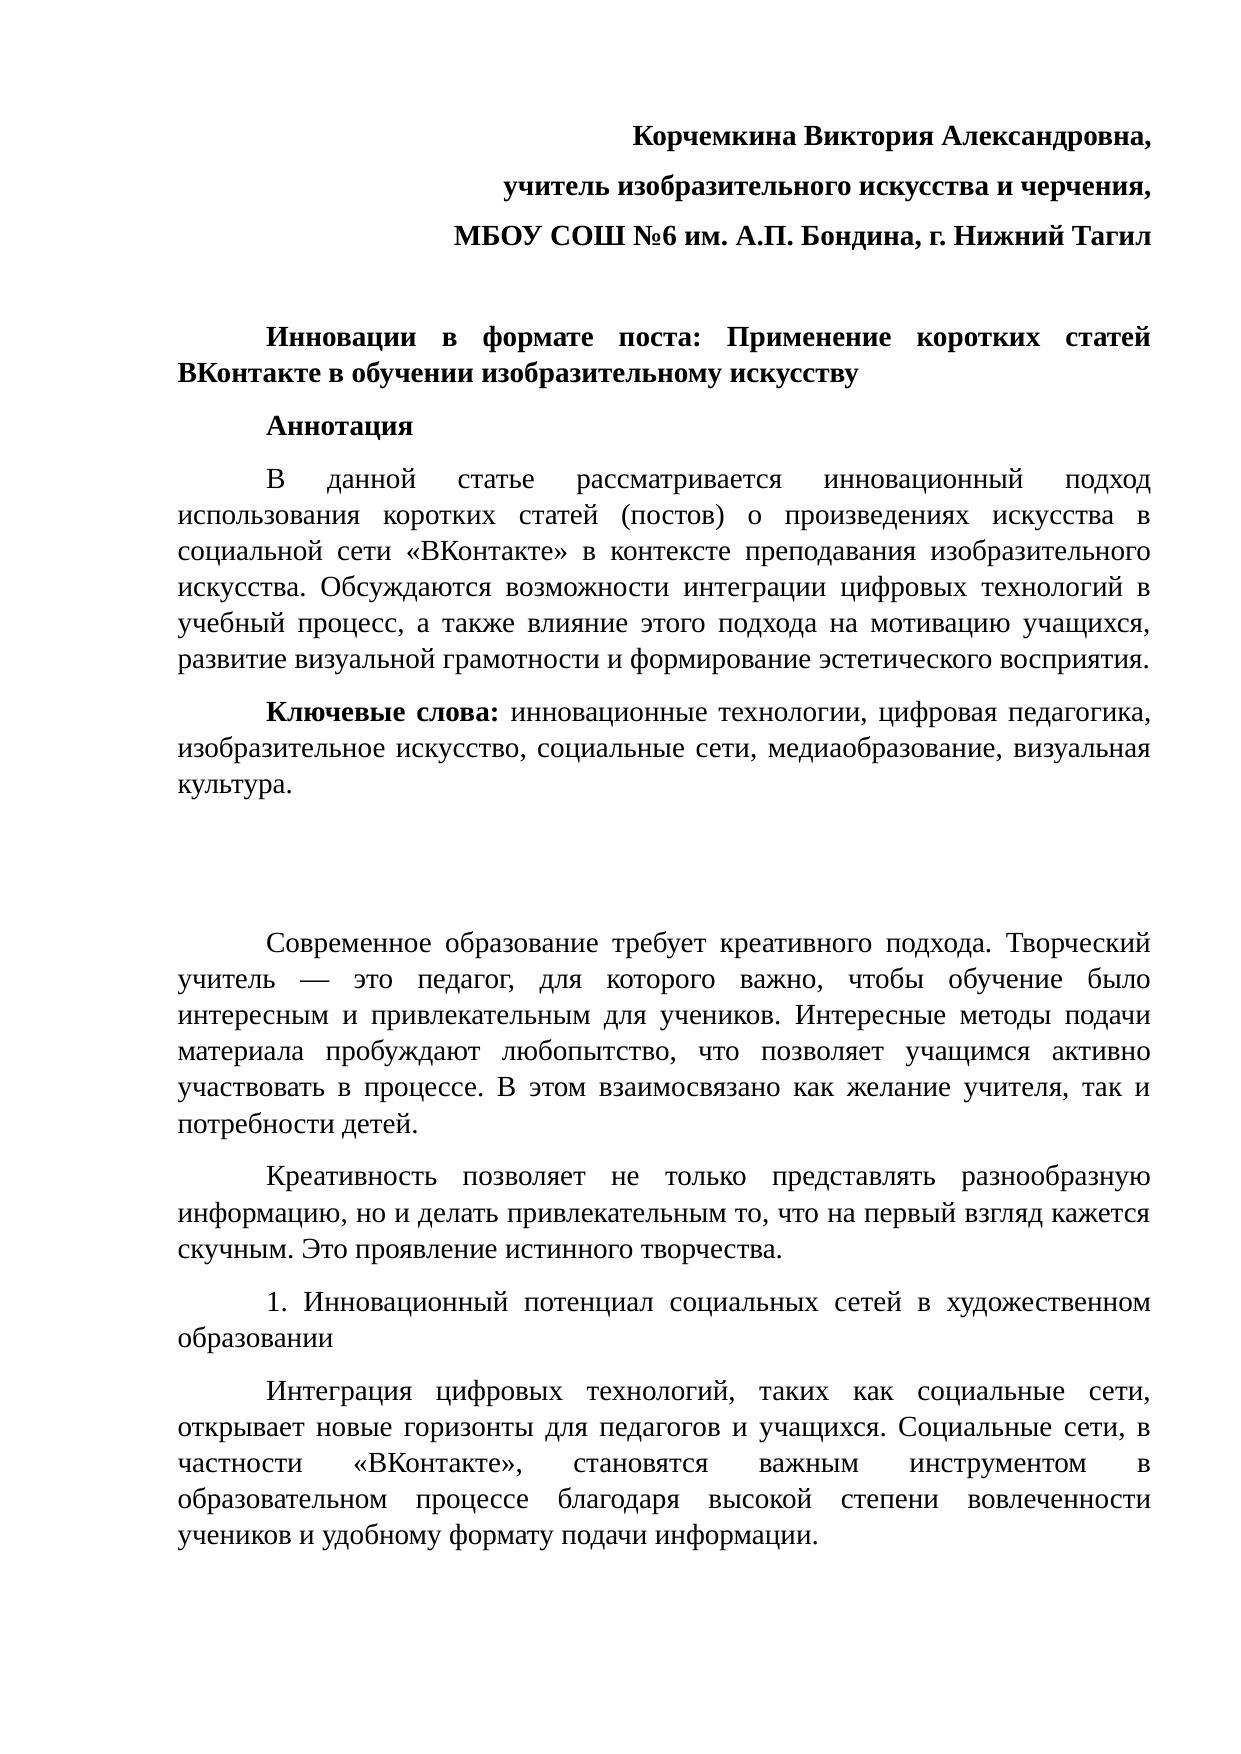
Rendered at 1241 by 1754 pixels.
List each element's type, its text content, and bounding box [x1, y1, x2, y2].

text 1. Инновационный потенциал социальных сетей в художественном образовании [177, 1284, 1152, 1353]
text Аннотация [177, 408, 1152, 441]
text учитель изобразительного искусства и черчения, [177, 168, 1152, 202]
text Корчемкина Виктория Александровна, [177, 118, 1152, 152]
text Ключевые слова: инновационные технологии, цифровая педагогика, изобразительное искусство, социальные сети, медиаобразование, визуальная культура. [177, 694, 1152, 800]
text В данной статье рассматривается инновационный подход использования коротких статей (постов) о произведениях искусства в социальной сети «ВКонтакте» в контексте преподавания изобразительного искусства. Обсуждаются возможности интеграции цифровых технологий в учебный процесс, а также влияние этого подхода на мотивацию учащихся, развитие визуальной грамотности и формирование эстетического восприятия. [177, 461, 1152, 675]
text Современное образование требует креативного подхода. Творческий учитель — это педагог, для которого важно, чтобы обучение было интересным и привлекательным для учеников. Интересные методы подачи материала пробуждают любопытство, что позволяет учащимся активно участвовать в процессе. В этом взаимосвязано как желание учителя, так и потребности детей. [177, 925, 1152, 1139]
text МБОУ СОШ №6 им. А.П. Бондина, г. Нижний Тагил [177, 218, 1152, 252]
text Креативность позволяет не только представлять разнообразную информацию, но и делать привлекательным то, что на первый взгляд кажется скучным. Это проявление истинного творчества. [177, 1158, 1152, 1264]
text Инновации в формате поста: Применение коротких статей ВКонтакте в обучении изобразительному искусству [177, 319, 1152, 389]
text Интеграция цифровых технологий, таких как социальные сети, открывает новые горизонты для педагогов и учащихся. Социальные сети, в частности «ВКонтакте», становятся важным инструментом в образовательном процессе благодаря высокой степени вовлеченности учеников и удобному формату подачи информации. [177, 1373, 1152, 1551]
